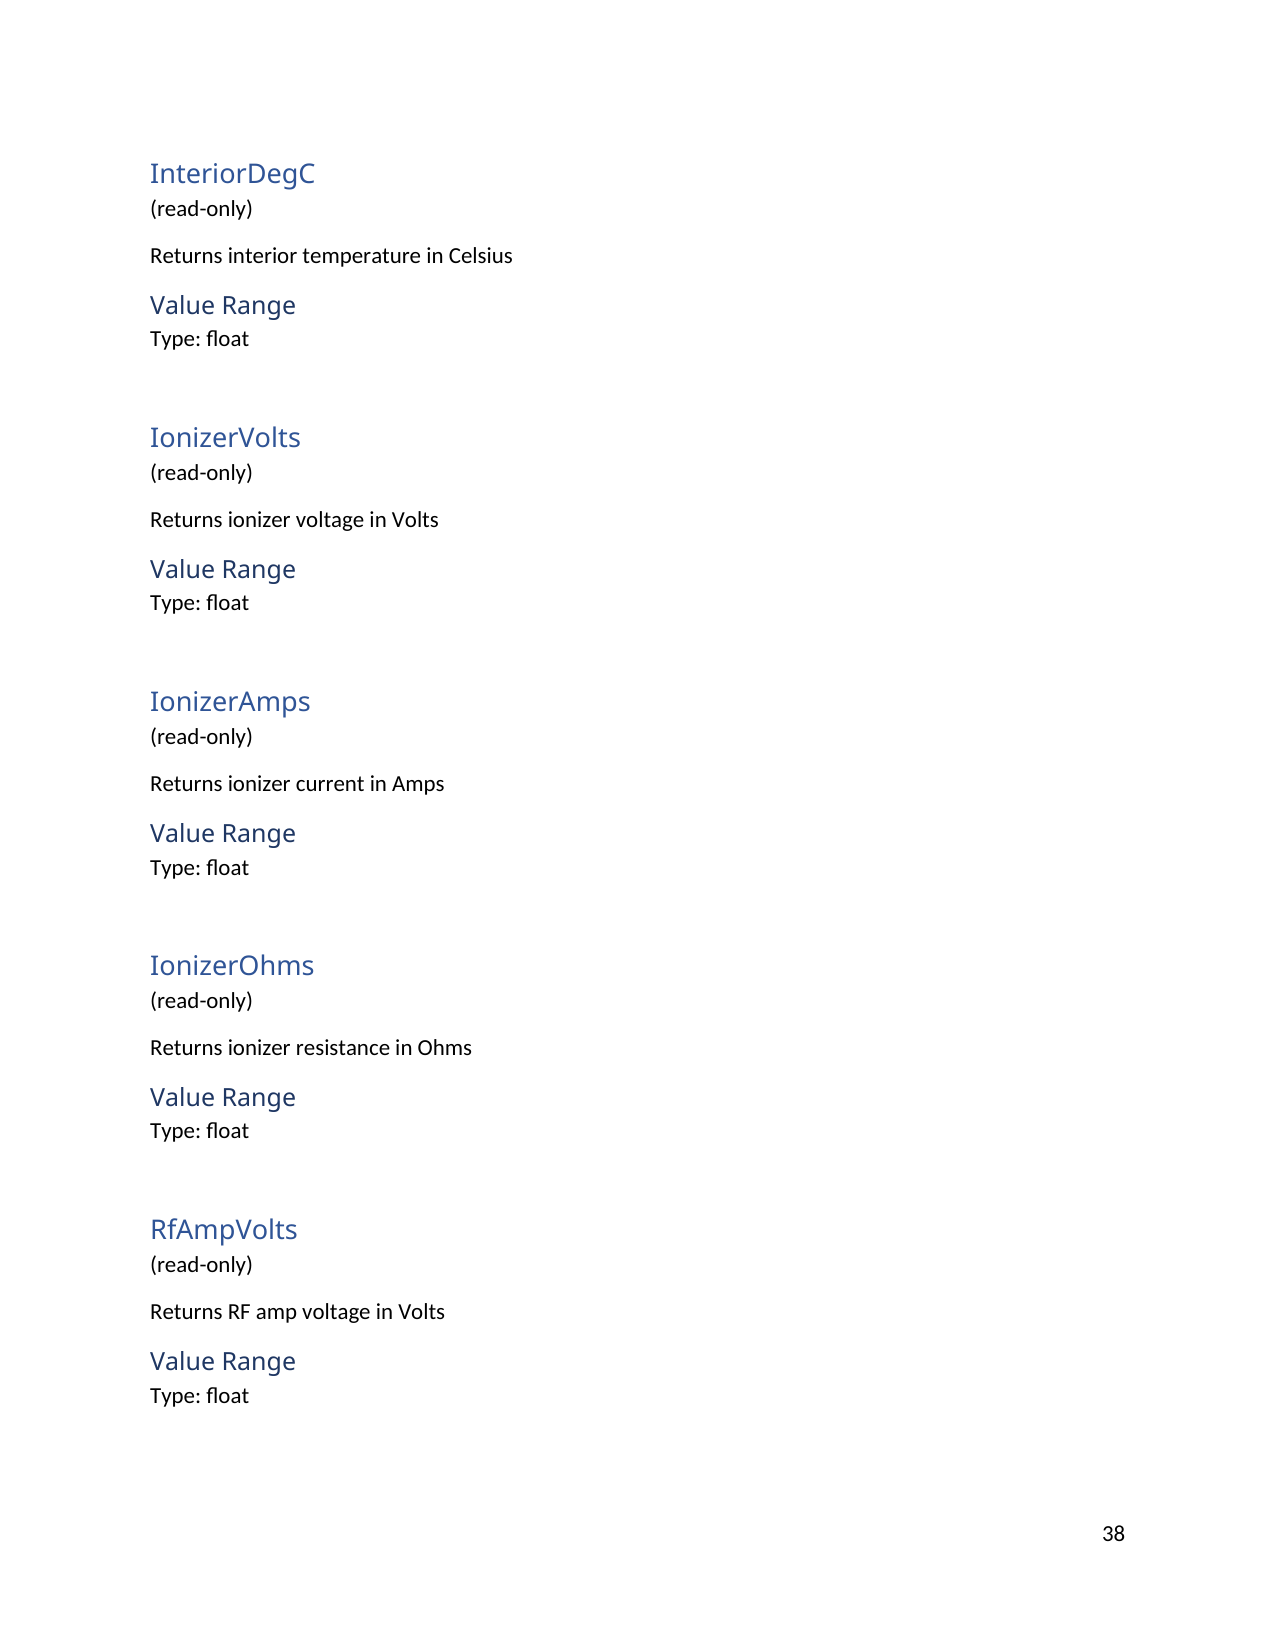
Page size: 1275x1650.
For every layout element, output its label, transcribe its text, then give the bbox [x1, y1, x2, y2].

subtitle IonizerAmps [150, 682, 1125, 719]
text Returns RF amp voltage in Volts [150, 1297, 1125, 1325]
text (read-only) [150, 194, 1125, 222]
text Returns ionizer current in Amps [150, 769, 1125, 797]
subtitle Value Range [150, 552, 1125, 586]
text Type: float [150, 1381, 1125, 1409]
subtitle Value Range [150, 1344, 1125, 1378]
text Returns ionizer resistance in Ohms [150, 1033, 1125, 1061]
text (read-only) [150, 1250, 1125, 1278]
subtitle IonizerVolts [150, 418, 1125, 455]
text Type: float [150, 853, 1125, 881]
text Returns interior temperature in Celsius [150, 241, 1125, 269]
text (read-only) [150, 722, 1125, 750]
text (read-only) [150, 458, 1125, 486]
text Type: float [150, 588, 1125, 617]
text Returns ionizer voltage in Volts [150, 505, 1125, 533]
text (read-only) [150, 986, 1125, 1014]
subtitle Value Range [150, 288, 1125, 322]
text Type: float [150, 1117, 1125, 1145]
subtitle Value Range [150, 1080, 1125, 1114]
subtitle RfAmpVolts [150, 1210, 1125, 1247]
subtitle IonizerOhms [150, 946, 1125, 983]
subtitle InteriorDegC [150, 154, 1125, 191]
text Type: float [150, 324, 1125, 352]
subtitle Value Range [150, 816, 1125, 850]
